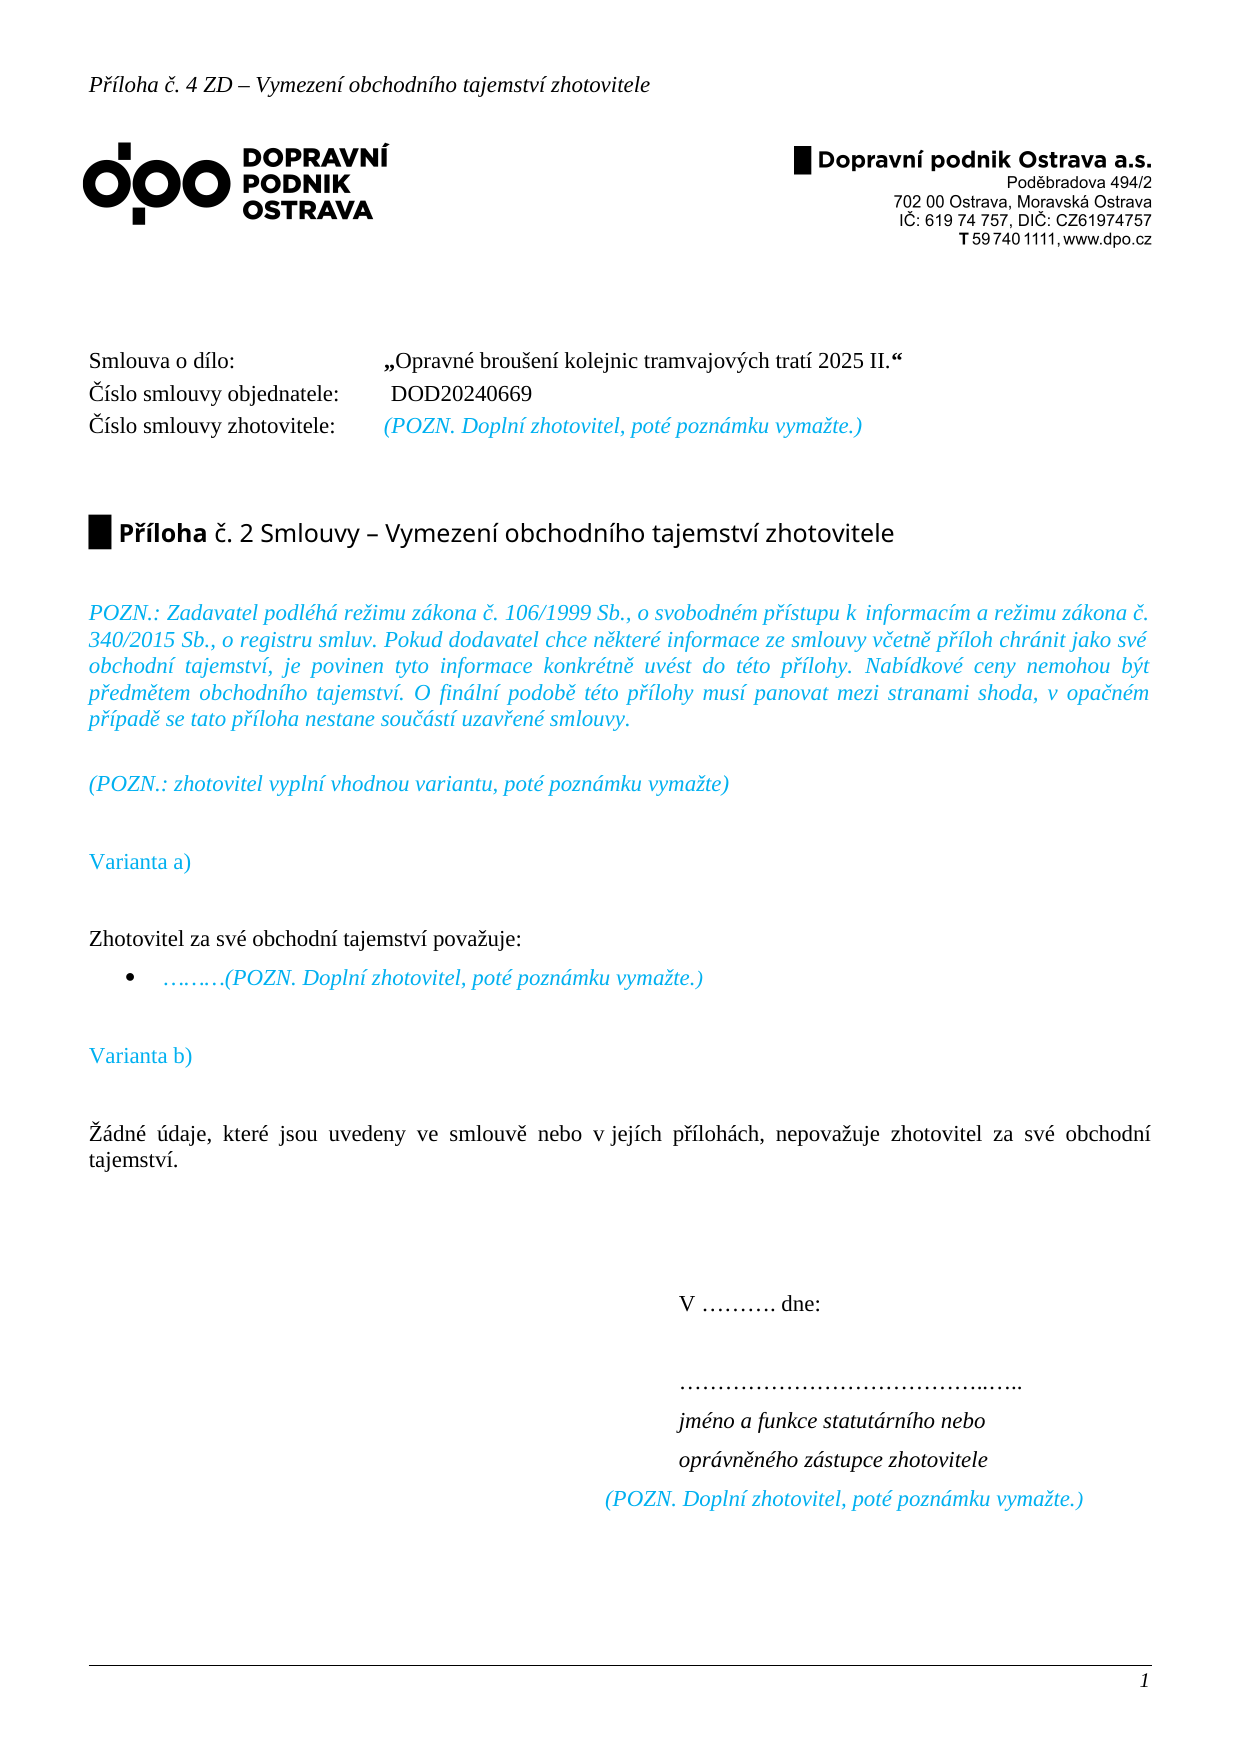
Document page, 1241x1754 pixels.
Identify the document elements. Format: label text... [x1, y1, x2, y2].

text …………………………………..….. [89, 1368, 1152, 1394]
text jméno a funkce statutárního nebo [89, 1407, 1152, 1433]
text Číslo smlouvy objednatele: DOD20240669 [89, 380, 1152, 406]
text Žádné údaje, které jsou uvedeny ve smlouvě nebo v jejích přílohách, nepovažuje zhotovitel za své obchodní tajemství. [89, 1120, 1152, 1172]
text POZN.: Zadavatel podléhá režimu zákona č. 106/1999 Sb., o svobodném přístupu k informacím a režimu zákona č. 340/2015 Sb., o registru smluv. Pokud dodavatel chce některé informace ze smlouvy včetně příloh chránit jako své obchodní tajemství, je povinen tyto informace konkrétně uvést do této přílohy. Nabídkové ceny nemohou být předmětem obchodního tajemství. O finální podobě této přílohy musí panovat mezi stranami shoda, v opačném případě se tato příloha nestane součástí uzavřené smlouvy. [89, 599, 1152, 731]
text Varianta a) [89, 848, 1152, 874]
text (POZN.: zhotovitel vyplní vhodnou variantu, poté poznámku vymažte) [89, 770, 1152, 796]
picture [794, 146, 1152, 248]
text Varianta b) [89, 1042, 1152, 1068]
text (POZN. Doplní zhotovitel, poté poznámku vymažte.) [532, 1485, 1152, 1511]
text Zhotovitel za své obchodní tajemství považuje: [89, 926, 1152, 952]
text Číslo smlouvy zhotovitele: (POZN. Doplní zhotovitel, poté poznámku vymažte.) [89, 412, 1152, 439]
subtitle Příloha č. 2 Smlouvy – Vymezení obchodního tajemství zhotovitele [89, 514, 1152, 549]
text V ………. dne: [89, 1290, 1152, 1317]
text Smlouva o dílo: „Opravné broušení kolejnic tramvajových tratí 2025 II.“ [89, 347, 1152, 374]
picture [82, 142, 390, 225]
picture [122, 638, 128, 647]
list ………(POZN. Doplní zhotovitel, poté poznámku vymažte.) [126, 964, 1152, 991]
text oprávněného zástupce zhotovitele [605, 1446, 1152, 1472]
